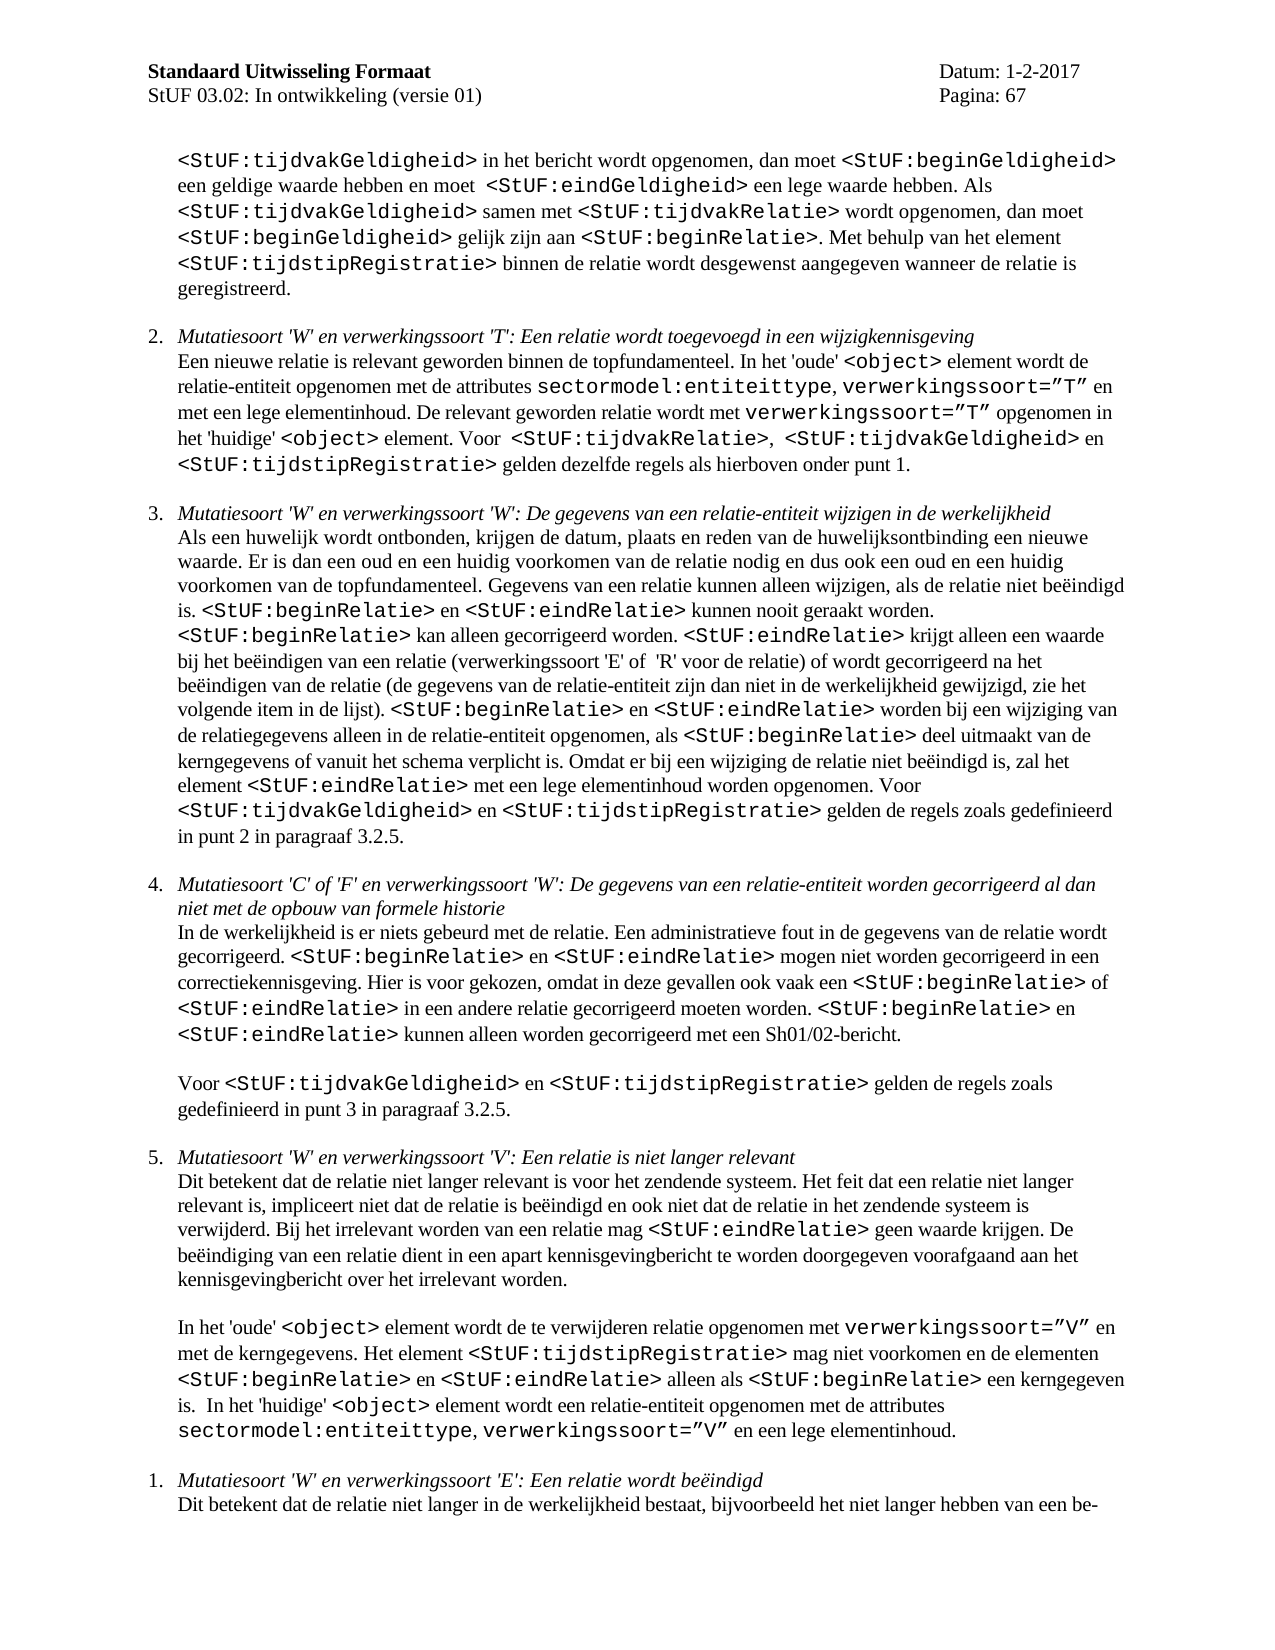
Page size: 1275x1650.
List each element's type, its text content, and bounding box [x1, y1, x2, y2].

list Mutatiesoort 'W' en verwerkingssoort 'V': Een relatie is niet langer relevant Dit betekent dat de relatie niet langer relevant is voor het zendende systeem. Het feit dat een relatie niet langer relevant is, impliceert niet dat de relatie is beëindigd en ook niet dat de relatie in het zendende systeem is verwijderd. Bij het irrelevant worden van een relatie mag <StUF:eindRelatie> geen waarde krijgen. De beëindiging van een relatie dient in een apart kennisgevingbericht te worden doorgegeven voorafgaand aan het kennisgevingbericht over het irrelevant worden. In het 'oude' <object> element wordt de te verwijderen relatie opgenomen met verwerkingssoort=”V” en met de kerngegevens. Het element <StUF:tijdstipRegistratie> mag niet voorkomen en de elementen <StUF:beginRelatie> en <StUF:eindRelatie> alleen als <StUF:beginRelatie> een kerngegeven is. In het 'huidige' <object> element wordt een relatie-entiteit opgenomen met de attributes sectormodel:entiteittype, verwerkingssoort=”V” en een lege elementinhoud. [148, 1145, 1127, 1444]
list Voor <StUF:tijdvakGeldigheid> en <StUF:tijdstipRegistratie> gelden de regels zoals gedefinieerd in punt 3 in paragraaf 5.2.5. [177, 1071, 1127, 1121]
list Mutatiesoort 'W' en verwerkingssoort 'W': De gegevens van een relatie-entiteit wijzigen in de werkelijkheid Als een huwelijk wordt ontbonden, krijgen de datum, plaats en reden van de huwelijksontbinding een nieuwe waarde. Er is dan een oud en een huidig voorkomen van de relatie nodig en dus ook een oud en een huidig voorkomen van de topfundamenteel. Gegevens van een relatie kunnen alleen wijzigen, als de relatie niet beëindigd is. <StUF:beginRelatie> en <StUF:eindRelatie> kunnen nooit geraakt worden. <StUF:beginRelatie> kan alleen gecorrigeerd worden. <StUF:eindRelatie> krijgt alleen een waarde bij het beëindigen van een relatie (verwerkingssoort 'E' of 'R' voor de relatie) of wordt gecorrigeerd na het beëindigen van de relatie (de gegevens van de relatie-entiteit zijn dan niet in de werkelijkheid gewijzigd, zie het volgende item in de lijst). <StUF:beginRelatie> en <StUF:eindRelatie> worden bij een wijziging van de relatiegegevens alleen in de relatie-entiteit opgenomen, als <StUF:beginRelatie> deel uitmaakt van de kerngegevens of vanuit het schema verplicht is. Omdat er bij een wijziging de relatie niet beëindigd is, zal het element <StUF:eindRelatie> met een lege elementinhoud worden opgenomen. Voor <StUF:tijdvakGeldigheid> en <StUF:tijdstipRegistratie> gelden de regels zoals gedefinieerd in punt 2 in paragraaf 5.2.5. [148, 501, 1127, 848]
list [148, 1468, 1127, 1516]
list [177, 148, 1127, 324]
list Mutatiesoort 'C' of 'F' en verwerkingssoort 'W': De gegevens van een relatie-entiteit worden gecorrigeerd al dan niet met de opbouw van formele historie In de werkelijkheid is er niets gebeurd met de relatie. Een administratieve fout in de gegevens van de relatie wordt gecorrigeerd. <StUF:beginRelatie> en <StUF:eindRelatie> mogen niet worden gecorrigeerd in een correctiekennisgeving. Hier is voor gekozen, omdat in deze gevallen ook vaak een <StUF:beginRelatie> of <StUF:eindRelatie> in een andere relatie gecorrigeerd moeten worden. <StUF:beginRelatie> en <StUF:eindRelatie> kunnen alleen worden gecorrigeerd met een Sh01/02-bericht. [148, 872, 1127, 1047]
list Mutatiesoort 'W' en verwerkingssoort 'T': Een relatie wordt toegevoegd in een wijzigkennisgeving Een nieuwe relatie is relevant geworden binnen de topfundamenteel. In het 'oude' <object> element wordt de relatie-entiteit opgenomen met de attributes sectormodel:entiteittype, verwerkingssoort=”T” en met een lege elementinhoud. De relevant geworden relatie wordt met verwerkingssoort=”T” opgenomen in het 'huidige' <object> element. Voor <StUF:tijdvakRelatie>, <StUF:tijdvakGeldigheid> en <StUF:tijdstipRegistratie> gelden dezelfde regels als hierboven onder punt 1. [148, 324, 1127, 477]
